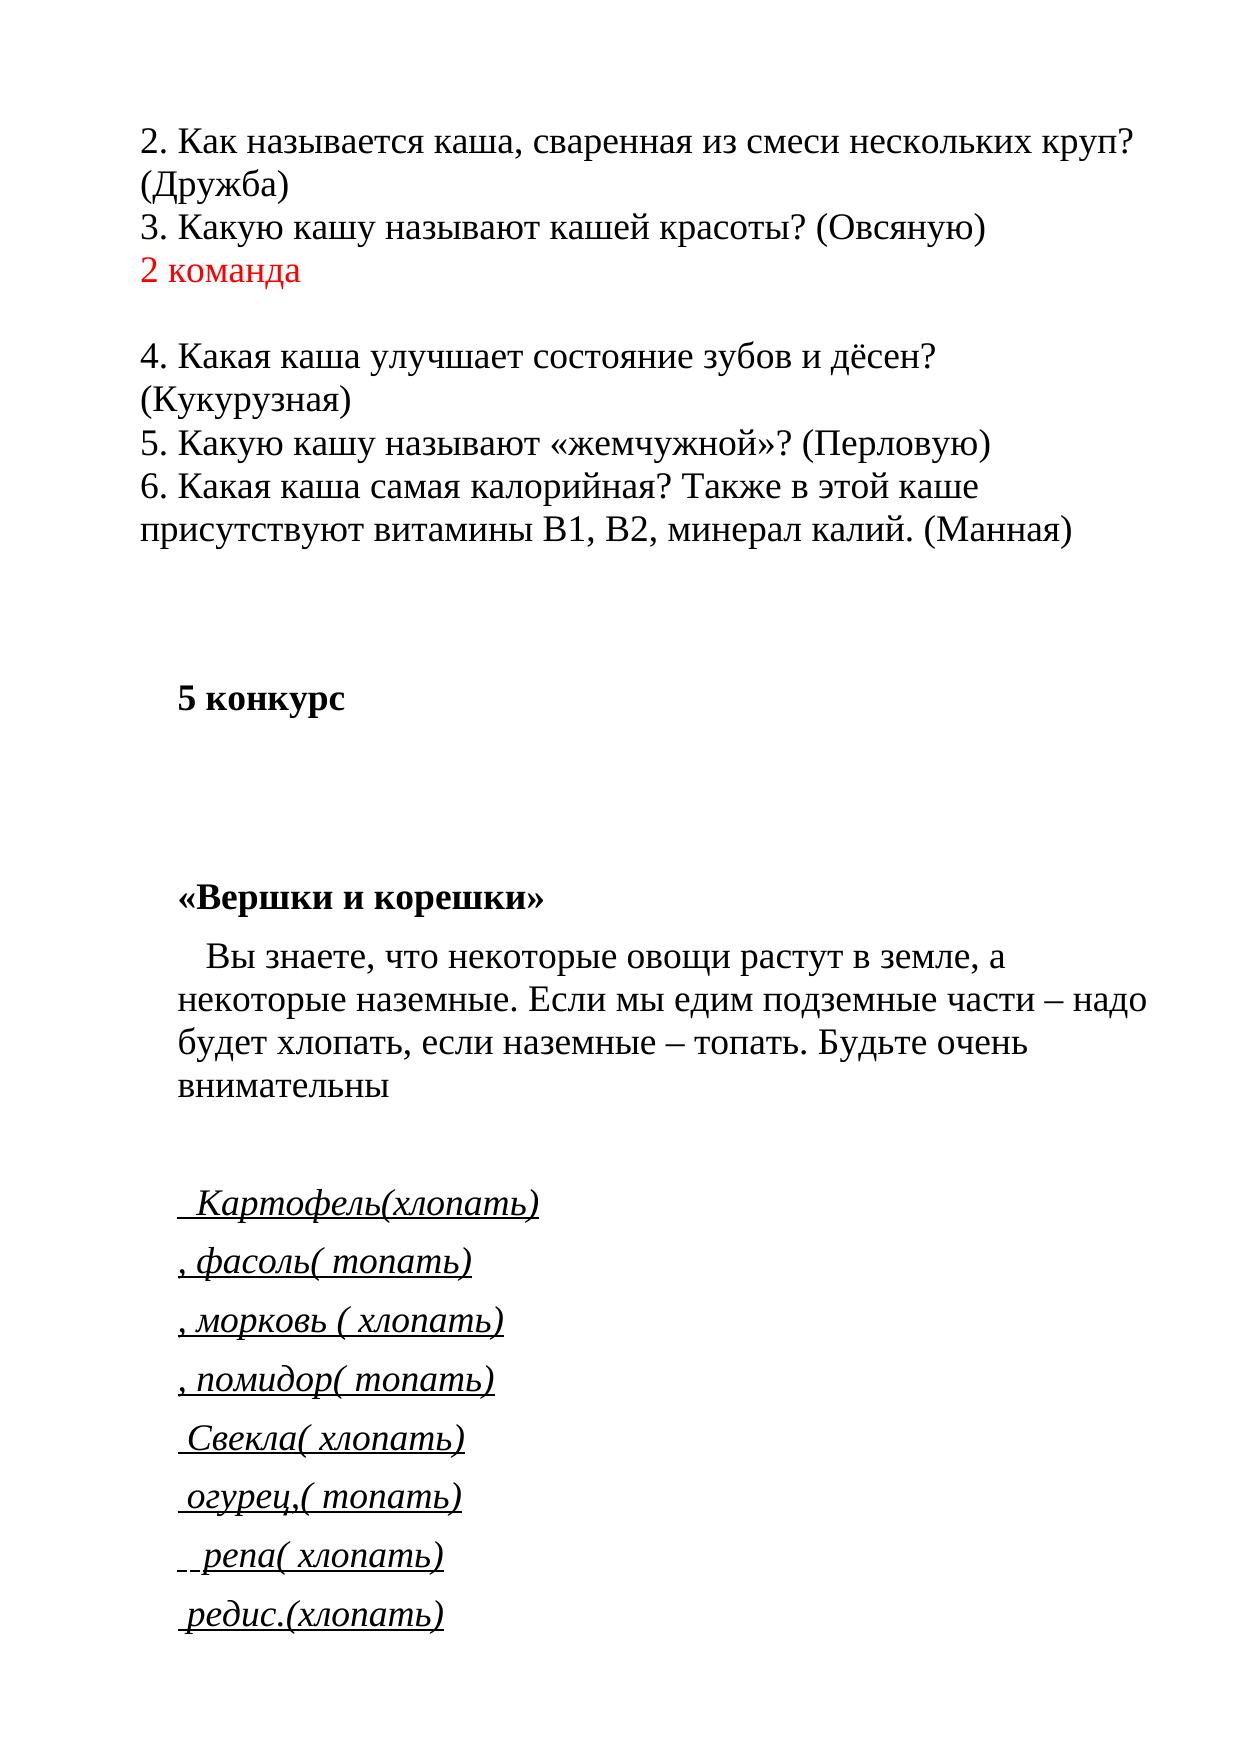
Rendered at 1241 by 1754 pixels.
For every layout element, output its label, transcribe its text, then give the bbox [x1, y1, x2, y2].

text 3. Какую кашу называют кашей красоты? (Овсяную) [140, 204, 1152, 247]
text редис.(хлопать) [177, 1591, 1152, 1634]
text , морковь ( хлопать) [177, 1298, 1152, 1341]
text 5. Какую кашу называют «жемчужной»? (Перловую) [140, 420, 1152, 463]
text «Вершки и корешки» [177, 874, 1152, 918]
text репа( хлопать) [177, 1533, 1152, 1576]
text , помидор( топать) [177, 1356, 1152, 1399]
text 4. Какая каша улучшает состояние зубов и дёсен? (Кукурузная) [140, 334, 1152, 420]
text 5 конкурс [177, 676, 1152, 719]
text Вы знаете, что некоторые овощи растут в земле, а некоторые наземные. Если мы едим подземные части – надо будет хлопать, если наземные – топать. Будьте очень внимательны [177, 933, 1152, 1106]
text 6. Какая каша самая калорийная? Также в этой каше присутствуют витамины В1, В2, минерал калий. (Манная) [140, 463, 1152, 549]
text Картофель(хлопать) [177, 1180, 1152, 1223]
text огурец,( топать) [177, 1474, 1152, 1517]
text , фасоль( топать) [177, 1239, 1152, 1282]
text 2. Как называется каша, сваренная из смеси нескольких круп?(Дружба) [140, 118, 1152, 204]
text 2 команда [140, 247, 1152, 291]
text Свекла( хлопать) [177, 1415, 1152, 1458]
